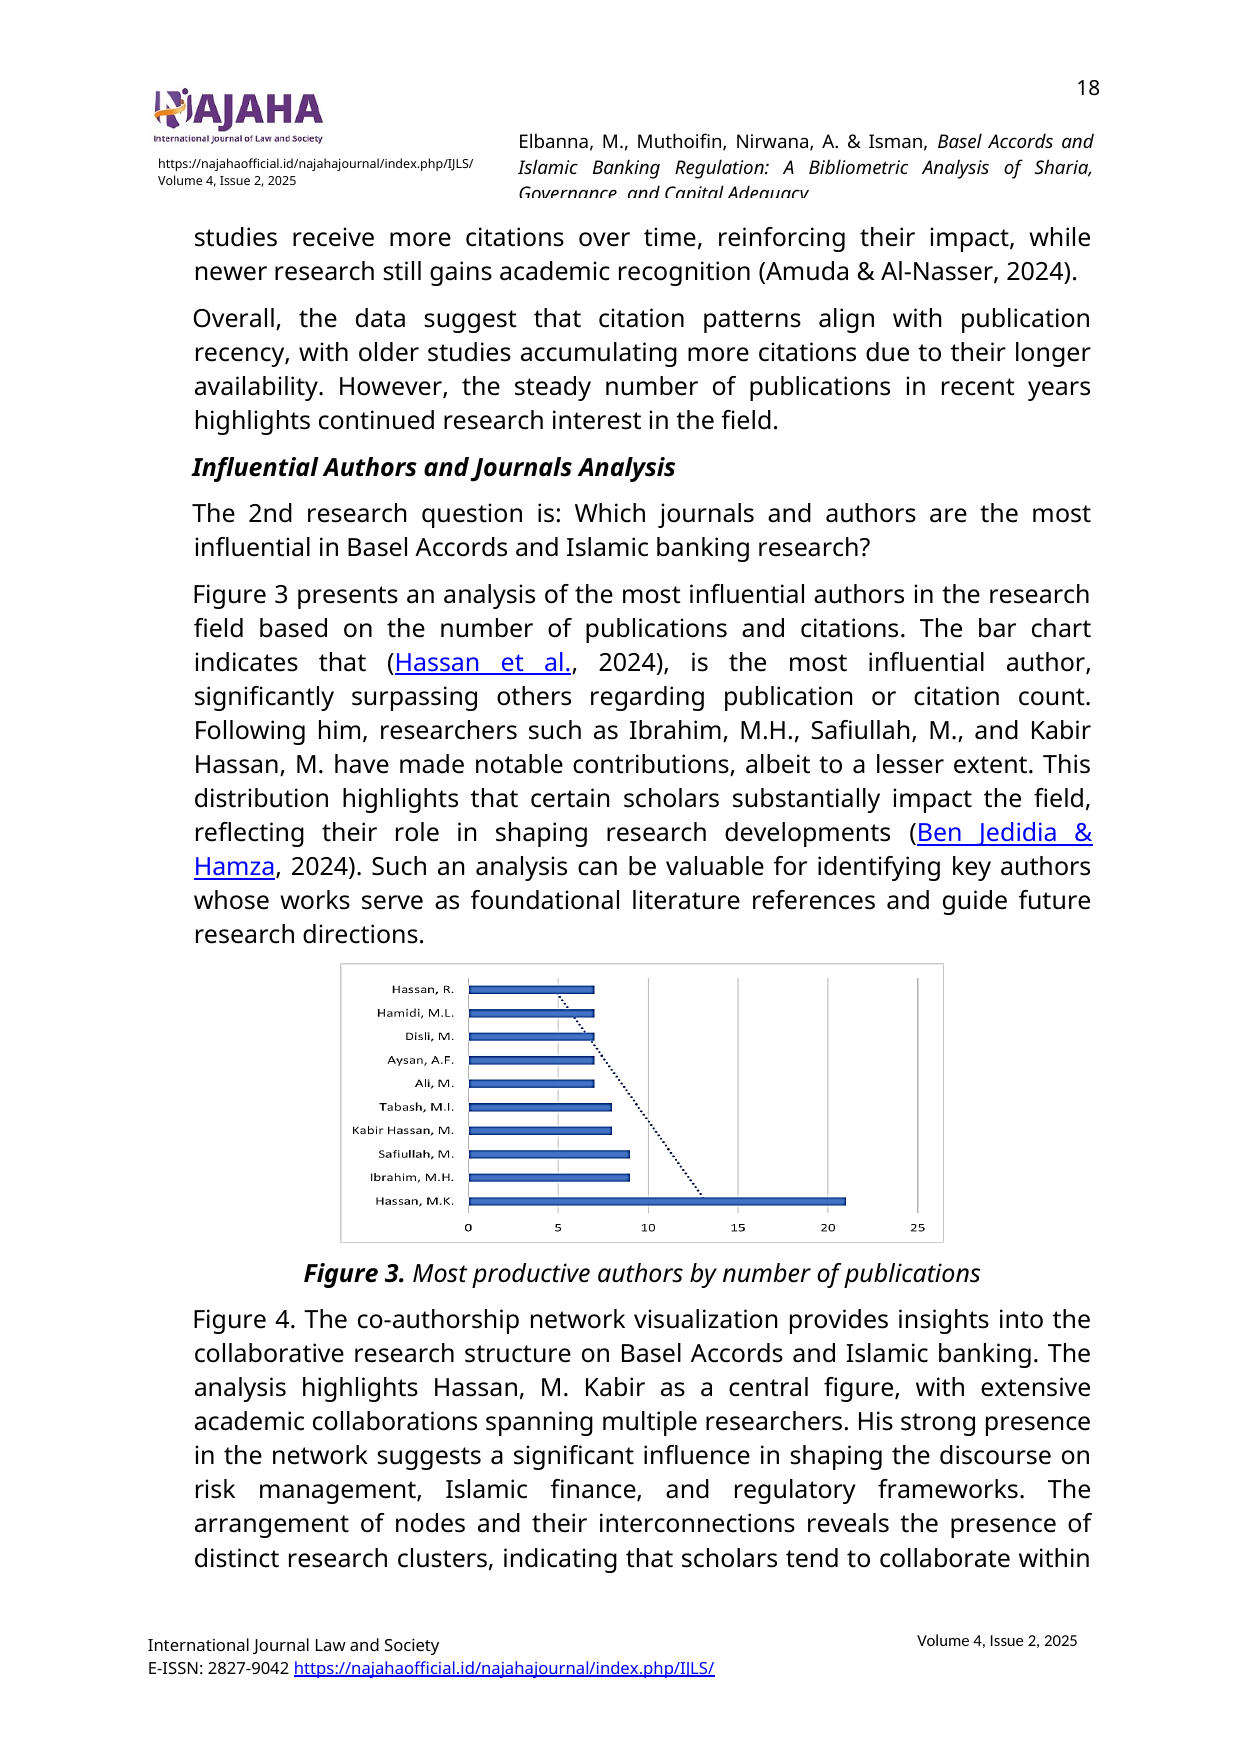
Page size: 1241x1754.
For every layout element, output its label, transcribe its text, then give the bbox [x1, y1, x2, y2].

text The 2nd research question is: Which journals and authors are the most influential in Basel Accords and Islamic banking research? [192, 496, 1093, 564]
text Figure 3 presents an analysis of the most influential authors in the research field based on the number of publications and citations. The bar chart indicates that (Hassan et al., 2024), is the most influential author, significantly surpassing others regarding publication or citation count. Following him, researchers such as Ibrahim, M.H., Safiullah, M., and Kabir Hassan, M. have made notable contributions, albeit to a lesser extent. This distribution highlights that certain scholars substantially impact the field, reflecting their role in shaping research developments (Ben Jedidia & Hamza, 2024). Such an analysis can be valuable for identifying key authors whose works serve as foundational literature references and guide future research directions. [192, 576, 1093, 951]
picture [147, 75, 328, 158]
text Figure 3. Most productive authors by number of publications [192, 1255, 1093, 1289]
picture [340, 963, 944, 1243]
text Overall, the data suggest that citation patterns align with publication recency, with older studies accumulating more citations due to their longer availability. However, the steady number of publications in recent years highlights continued research interest in the field. [192, 301, 1093, 437]
text Influential Authors and Journals Analysis [192, 449, 1093, 483]
